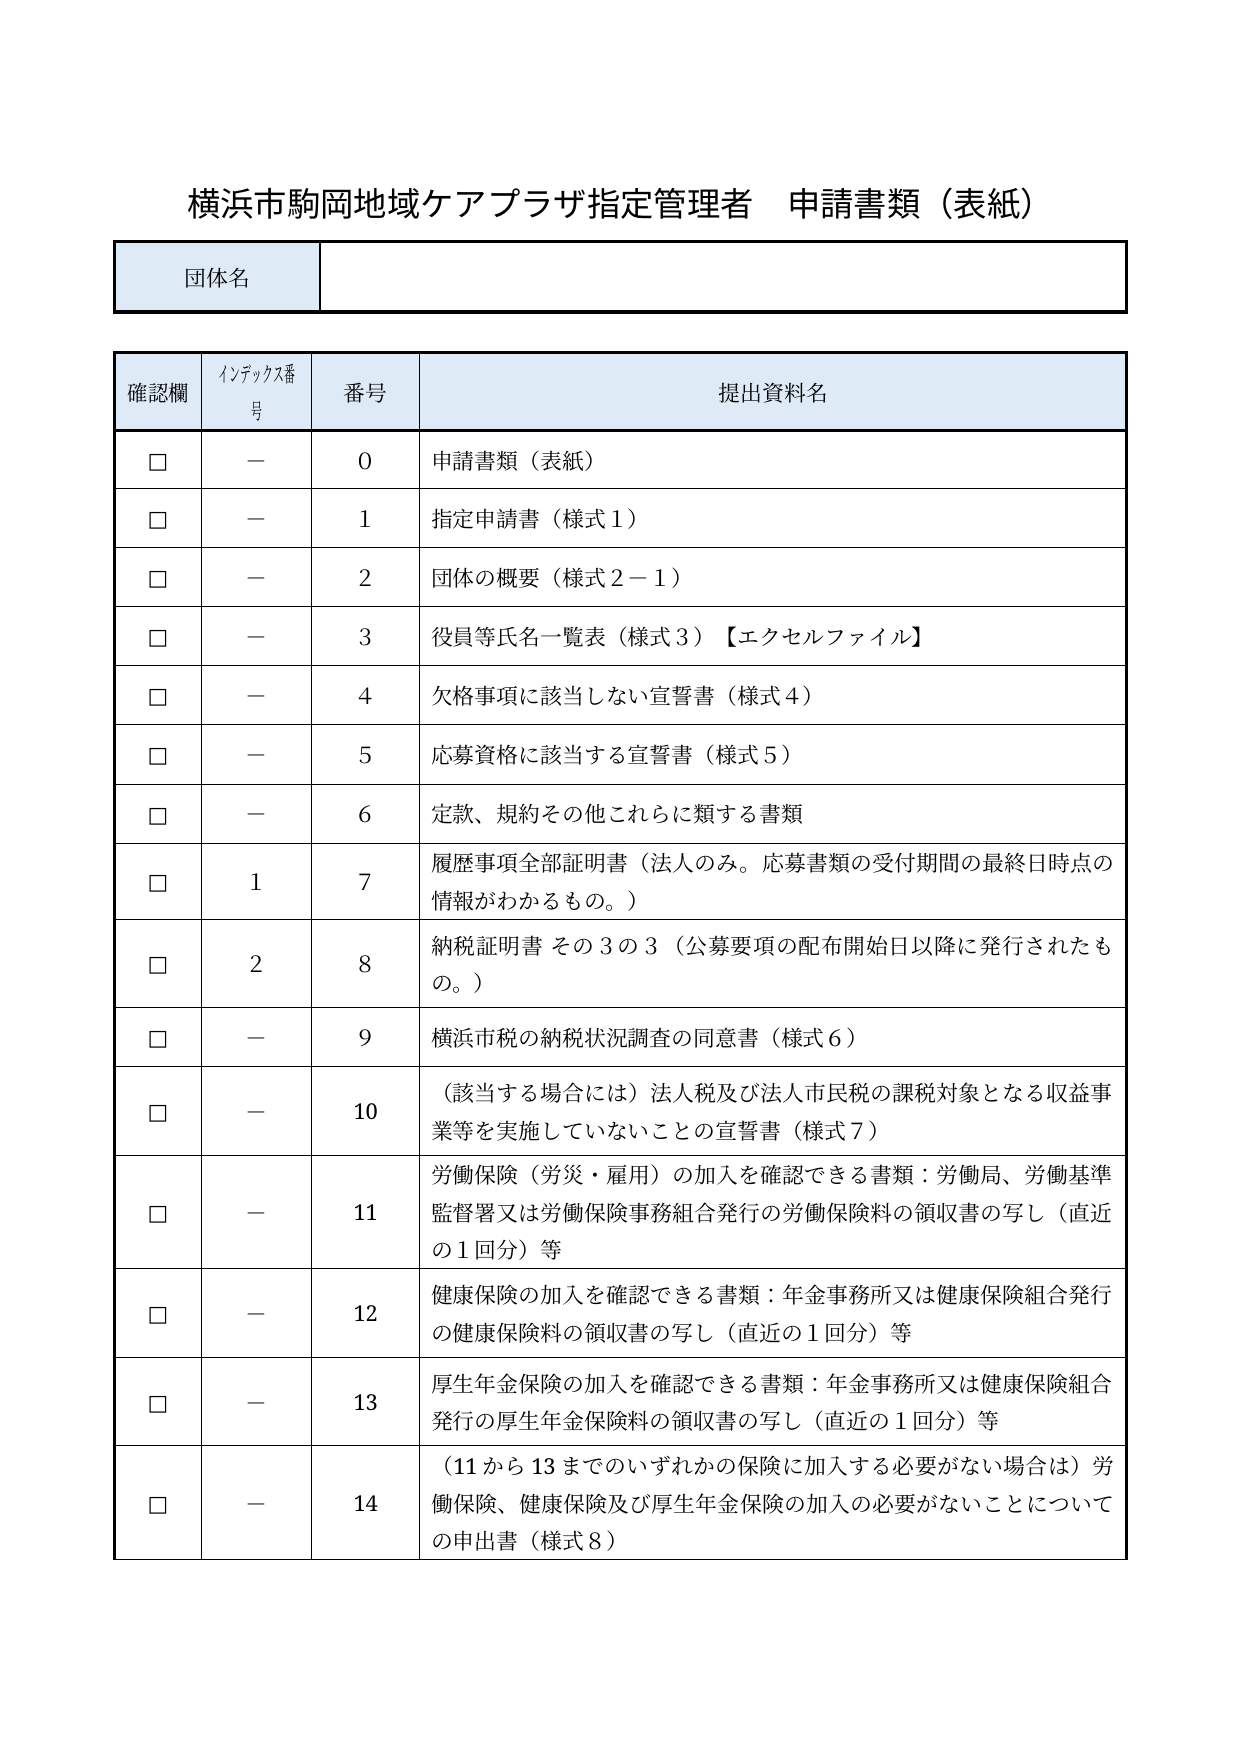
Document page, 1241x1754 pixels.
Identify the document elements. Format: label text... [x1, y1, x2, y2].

table_cell 14 [312, 1446, 419, 1559]
table_cell [116, 432, 201, 488]
table_cell 労働保険（労災・雇用）の加入を確認できる書類：労働局、労働基準監督署又は労働保険事務組合発行の労働保険料の領収書の写し（直近の１回分）等 [420, 1156, 1125, 1268]
table_header [321, 243, 1125, 310]
table_cell [116, 1008, 201, 1066]
table_cell １ [202, 844, 311, 918]
table_cell － [202, 548, 311, 606]
table_cell [116, 1269, 201, 1357]
table_cell － [202, 607, 311, 665]
table_cell ７ [312, 844, 419, 918]
table_cell [116, 785, 201, 842]
table_cell 健康保険の加入を確認できる書類：年金事務所又は健康保険組合発行の健康保険料の領収書の写し（直近の１回分）等 [420, 1269, 1125, 1357]
table_header 番号 [312, 354, 419, 429]
table_cell 指定申請書（様式１） [420, 489, 1125, 547]
table_cell [116, 548, 201, 606]
table_cell 10 [312, 1067, 419, 1155]
table_cell （該当する場合には）法人税及び法人市民税の課税対象となる収益事業等を実施していないことの宣誓書（様式７） [420, 1067, 1125, 1155]
table_header インデックス番号 [202, 354, 311, 429]
table_cell － [202, 1446, 311, 1559]
table_cell ０ [312, 432, 419, 488]
table_cell － [202, 1156, 311, 1268]
table_cell [116, 725, 201, 783]
table_cell 横浜市税の納税状況調査の同意書（様式６） [420, 1008, 1125, 1066]
table_cell 厚生年金保険の加入を確認できる書類：年金事務所又は健康保険組合発行の厚生年金保険料の領収書の写し（直近の１回分）等 [420, 1358, 1125, 1445]
table_cell ６ [312, 785, 419, 842]
table_cell 団体の概要（様式２－１） [420, 548, 1125, 606]
table_cell [116, 920, 201, 1007]
table_header 提出資料名 [420, 354, 1125, 429]
table_cell ９ [312, 1008, 419, 1066]
table_cell [116, 1156, 201, 1268]
table_cell － [202, 1008, 311, 1066]
table_cell － [202, 785, 311, 842]
table_cell 応募資格に該当する宣誓書（様式５） [420, 725, 1125, 783]
table_cell 申請書類（表紙） [420, 432, 1125, 488]
table_cell 定款、規約その他これらに類する書類 [420, 785, 1125, 842]
table_cell 役員等氏名一覧表（様式３）【エクセルファイル】 [420, 607, 1125, 665]
text 横浜市駒岡地域ケアプラザ指定管理者 申請書類（表紙） [112, 164, 1128, 239]
table_cell － [202, 489, 311, 547]
table_cell － [202, 1358, 311, 1445]
table_cell ８ [312, 920, 419, 1007]
table_cell [116, 1446, 201, 1559]
table_cell ３ [312, 607, 419, 665]
table_cell ４ [312, 666, 419, 724]
table_cell [116, 607, 201, 665]
table_cell [116, 666, 201, 724]
table_cell － [202, 725, 311, 783]
table_cell 履歴事項全部証明書（法人のみ。応募書類の受付期間の最終日時点の情報がわかるもの。） [420, 844, 1125, 918]
table_header 団体名 [116, 243, 319, 310]
table_cell ２ [312, 548, 419, 606]
table_cell － [202, 1269, 311, 1357]
table_cell ５ [312, 725, 419, 783]
table_header 確認欄 [116, 354, 201, 429]
table_cell 欠格事項に該当しない宣誓書（様式４） [420, 666, 1125, 724]
table_cell １ [312, 489, 419, 547]
table_cell [116, 1358, 201, 1445]
table_cell － [202, 1067, 311, 1155]
table_cell [116, 1067, 201, 1155]
table_cell － [202, 432, 311, 488]
table_cell － [202, 666, 311, 724]
table_cell 12 [312, 1269, 419, 1357]
table_cell 11 [312, 1156, 419, 1268]
table_cell 納税証明書 その３の３（公募要項の配布開始日以降に発行されたもの。） [420, 920, 1125, 1007]
table_cell （11から13までのいずれかの保険に加入する必要がない場合は）労働保険、健康保険及び厚生年金保険の加入の必要がないことについての申出書（様式８） [420, 1446, 1125, 1559]
table_cell [116, 844, 201, 918]
table_cell [116, 489, 201, 547]
table_cell 13 [312, 1358, 419, 1445]
table_cell ２ [202, 920, 311, 1007]
